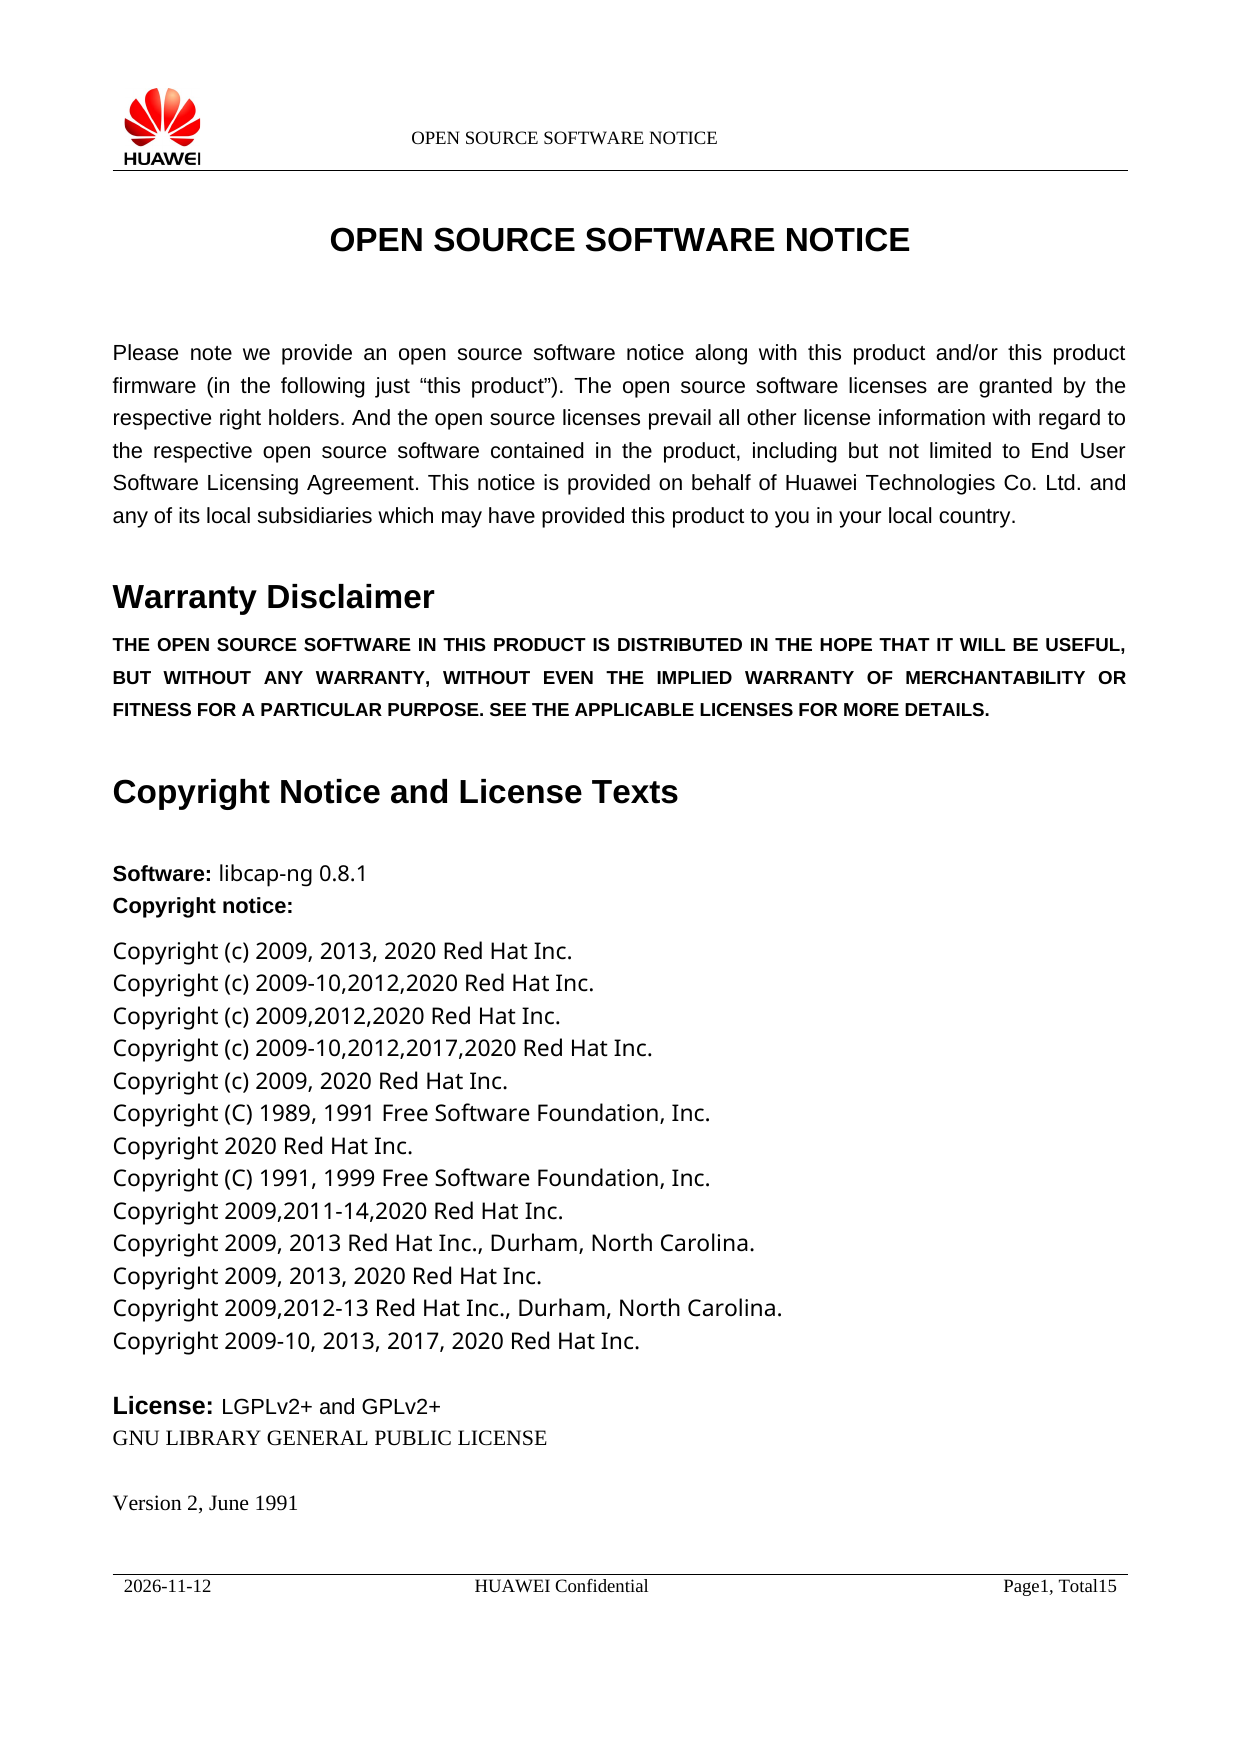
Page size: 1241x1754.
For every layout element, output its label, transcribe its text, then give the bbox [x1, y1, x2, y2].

text The open source software in this product is distributed in the hope that it will be useful, but WITHOUT ANY WARRANTY, without even the implied warranty of MERCHANTABILITY or FITNESS FOR A PARTICULAR PURPOSE. See the applicable licenses for more details. [112, 629, 1128, 726]
text OPEN SOURCE SOFTWARE NOTICE [112, 206, 1128, 271]
text Warranty Disclaimer [112, 564, 1128, 629]
text Please note we provide an open source software notice along with this product and/or this product firmware (in the following just “this product”). The open source software licenses are granted by the respective right holders. And the open source licenses prevail all other license information with regard to the respective open source software contained in the product, including but not limited to End User Software Licensing Agreement. This notice is provided on behalf of Huawei Technologies Co. Ltd. and any of its local subsidiaries which may have provided this product to you in your local country. [112, 336, 1128, 531]
text Copyright (c) 2009, 2013, 2020 Red Hat Inc. Copyright (c) 2009-10,2012,2020 Red Hat Inc. Copyright (c) 2009,2012,2020 Red Hat Inc. Copyright (c) 2009-10,2012,2017,2020 Red Hat Inc. Copyright (c) 2009, 2020 Red Hat Inc. Copyright (C) 1989, 1991 Free Software Foundation, Inc. Copyright 2020 Red Hat Inc. Copyright (C) 1991, 1999 Free Software Foundation, Inc. Copyright 2009,2011-14,2020 Red Hat Inc. Copyright 2009, 2013 Red Hat Inc., Durham, North Carolina. Copyright 2009, 2013, 2020 Red Hat Inc. Copyright 2009,2012-13 Red Hat Inc., Durham, North Carolina. Copyright 2009-10, 2013, 2017, 2020 Red Hat Inc. [112, 934, 1128, 1389]
title Software: libcap-ng 0.8.1 [112, 856, 1128, 889]
text Copyright notice: [112, 889, 1128, 921]
picture [124, 88, 201, 165]
text License: LGPLv2+ and GPLv2+ [112, 1389, 1128, 1421]
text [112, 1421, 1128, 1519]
text Copyright Notice and License Texts [112, 759, 1128, 824]
